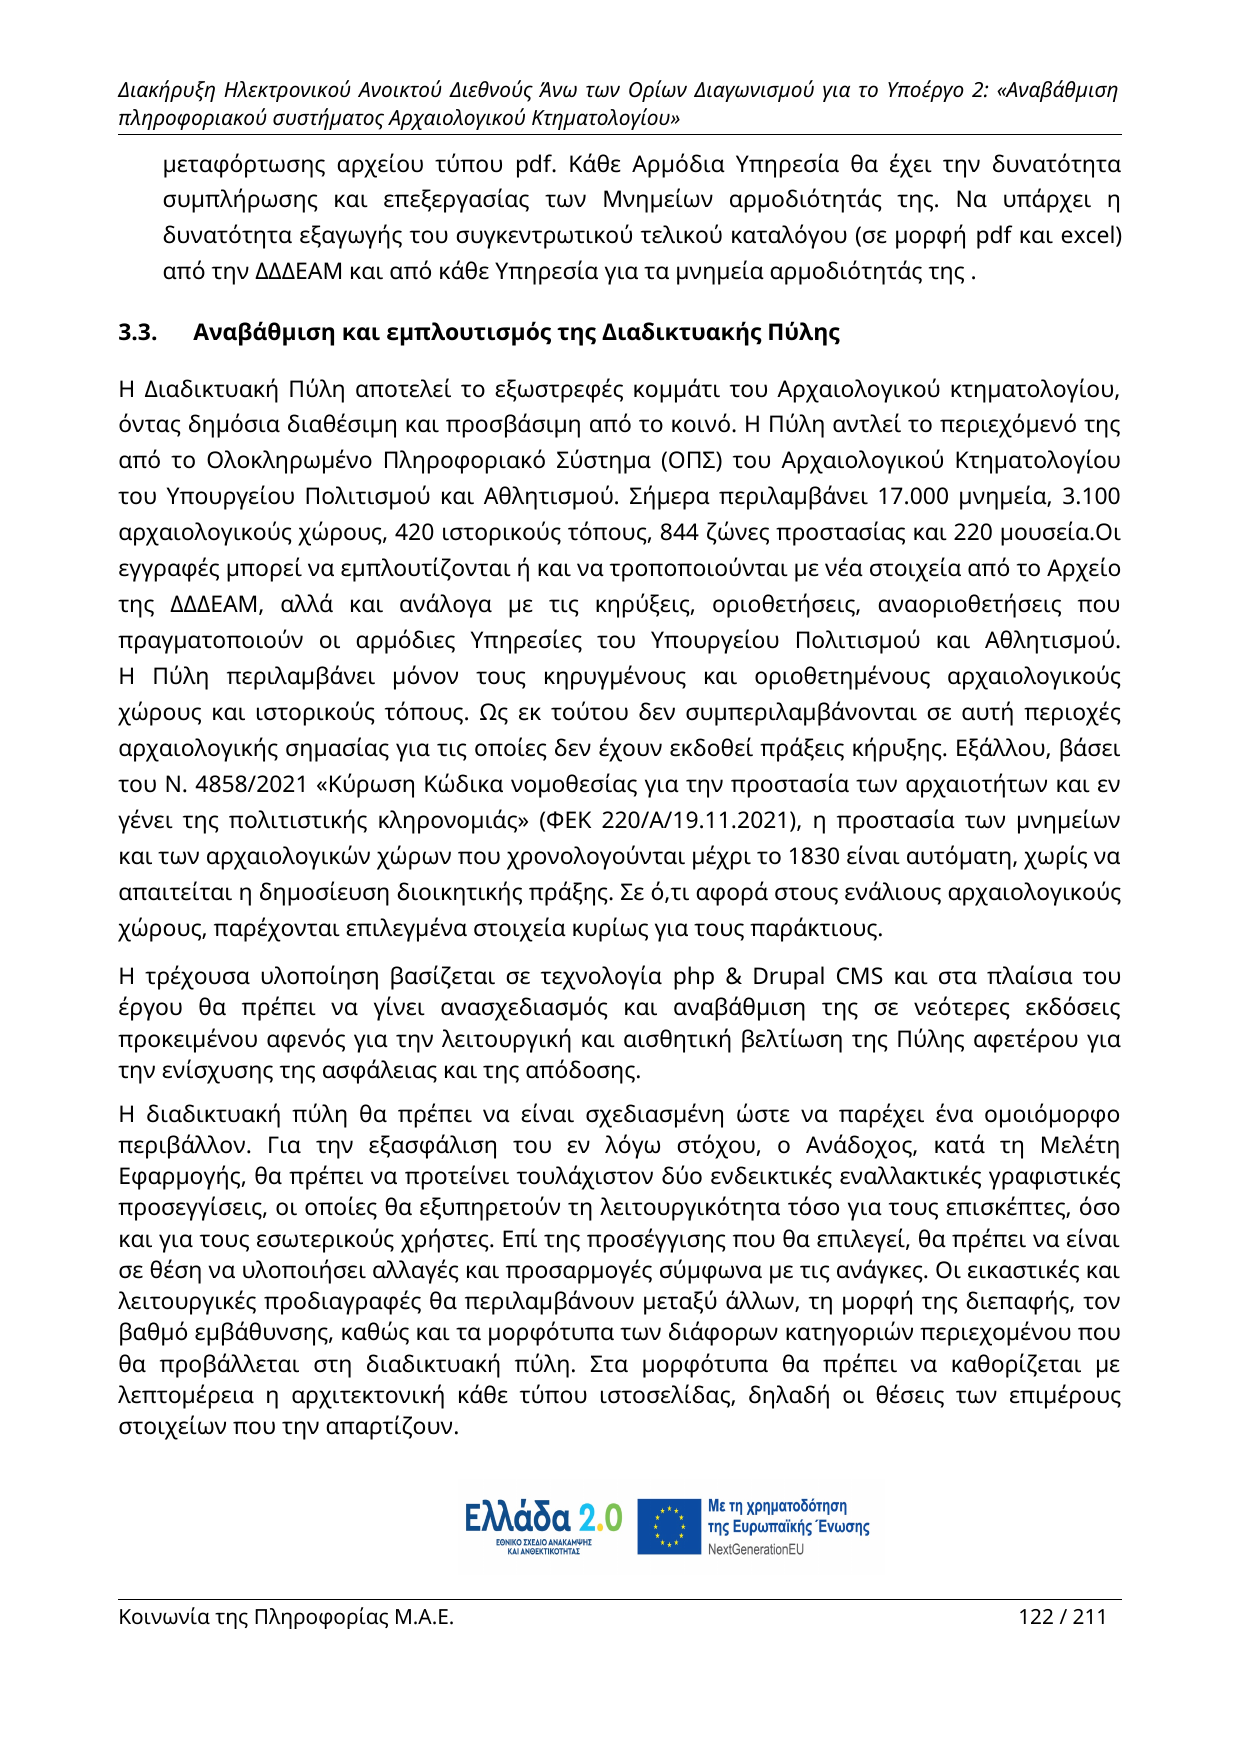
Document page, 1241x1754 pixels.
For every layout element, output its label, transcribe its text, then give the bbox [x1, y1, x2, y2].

text Η τρέχουσα υλοποίηση βασίζεται σε τεχνολογία php & Drupal CMS και στα πλαίσια του έργου θα πρέπει να γίνει ανασχεδιασμός και αναβάθμιση της σε νεότερες εκδόσεις προκειμένου αφενός για την λειτουργική και αισθητική βελτίωση της Πύλης αφετέρου για την ενίσχυσης της ασφάλειας και της απόδοσης. [118, 960, 1122, 1085]
picture [457, 1479, 885, 1575]
text Η Διαδικτυακή Πύλη αποτελεί το εξωστρεφές κομμάτι του Αρχαιολογικού κτηματολογίου, όντας δημόσια διαθέσιμη και προσβάσιμη από το κοινό. Η Πύλη αντλεί το περιεχόμενό της από το Ολοκληρωμένο Πληροφοριακό Σύστημα (ΟΠΣ) του Αρχαιολογικού Κτηματολογίου του Υπουργείου Πολιτισμού και Αθλητισμού. Σήμερα περιλαμβάνει 17.000 μνημεία, 3.100 αρχαιολογικούς χώρους, 420 ιστορικούς τόπους, 844 ζώνες προστασίας και 220 μουσεία.Οι εγγραφές μπορεί να εμπλουτίζονται ή και να τροποποιούνται με νέα στοιχεία από το Αρχείο της ΔΔΔΕΑΜ, αλλά και ανάλογα με τις κηρύξεις, οριοθετήσεις, αναοριοθετήσεις που πραγματοποιούν οι αρμόδιες Υπηρεσίες του Υπουργείου Πολιτισμού και Αθλητισμού. Η Πύλη περιλαμβάνει μόνον τους κηρυγμένους και οριοθετημένους αρχαιολογικούς χώρους και ιστορικούς τόπους. Ως εκ τούτου δεν συμπεριλαμβάνονται σε αυτή περιοχές αρχαιολογικής σημασίας για τις οποίες δεν έχουν εκδοθεί πράξεις κήρυξης. Εξάλλου, βάσει του Ν. 4858/2021 «Κύρωση Κώδικα νομοθεσίας για την προστασία των αρχαιοτήτων και εν γένει της πολιτιστικής κληρονομιάς» (ΦΕΚ 220/Α/19.11.2021), η προστασία των μνημείων και των αρχαιολογικών χώρων που χρονολογούνται μέχρι το 1830 είναι αυτόματη, χωρίς να απαιτείται η δημοσίευση διοικητικής πράξης. Σε ό,τι αφορά στους ενάλιους αρχαιολογικούς χώρους, παρέχονται επιλεγμένα στοιχεία κυρίως για τους παράκτιους. [118, 372, 1122, 943]
subtitle Αναβάθμιση και εμπλουτισμός της Διαδικτυακής Πύλης [118, 316, 1122, 347]
text Η διαδικτυακή πύλη θα πρέπει να είναι σχεδιασμένη ώστε να παρέχει ένα ομοιόμορφο περιβάλλον. Για την εξασφάλιση του εν λόγω στόχου, ο Ανάδοχος, κατά τη Μελέτη Εφαρμογής, θα πρέπει να προτείνει τουλάχιστον δύο ενδεικτικές εναλλακτικές γραφιστικές προσεγγίσεις, οι οποίες θα εξυπηρετούν τη λειτουργικότητα τόσο για τους επισκέπτες, όσο και για τους εσωτερικούς χρήστες. Επί της προσέγγισης που θα επιλεγεί, θα πρέπει να είναι σε θέση να υλοποιήσει αλλαγές και προσαρμογές σύμφωνα με τις ανάγκες. Οι εικαστικές και λειτουργικές προδιαγραφές θα περιλαμβάνουν μεταξύ άλλων, τη μορφή της διεπαφής, τον βαθμό εμβάθυνσης, καθώς και τα μορφότυπα των διάφορων κατηγοριών περιεχομένου που θα προβάλλεται στη διαδικτυακή πύλη. Στα μορφότυπα θα πρέπει να καθορίζεται με λεπτομέρεια η αρχιτεκτονική κάθε τύπου ιστοσελίδας, δηλαδή οι θέσεις των επιμέρους στοιχείων που την απαρτίζουν. [118, 1097, 1122, 1441]
